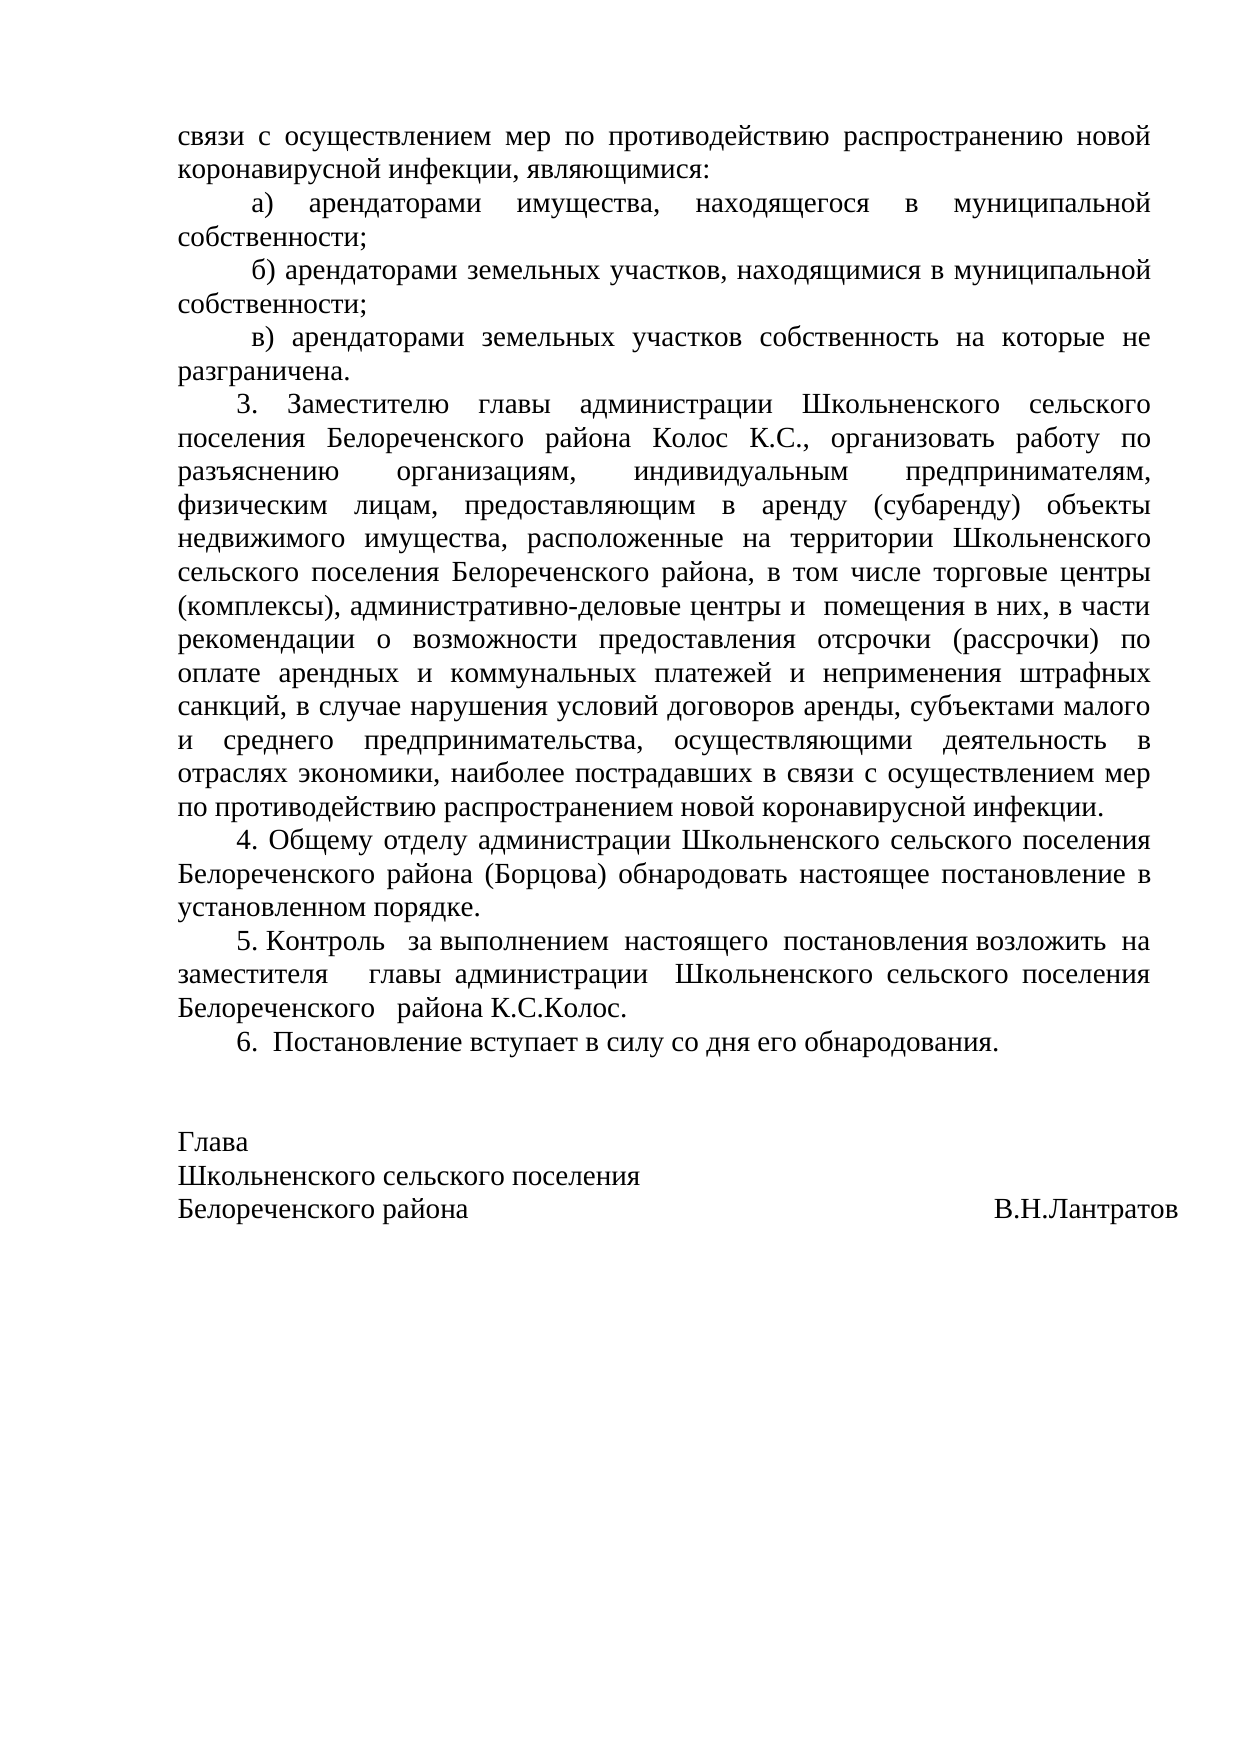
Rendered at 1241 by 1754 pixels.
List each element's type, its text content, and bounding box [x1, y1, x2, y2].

text 4. Общему отделу администрации Школьненского сельского поселения Белореченского района (Борцова) обнародовать настоящее постановление в установленном порядке. [177, 822, 1152, 923]
text 5. Контроль за выполнением настоящего постановления возложить на заместителя главы администрации Школьненского сельского поселения Белореченского района К.С.Колос. [177, 923, 1152, 1024]
text Белореченского района В.Н.Лантратов [177, 1191, 1201, 1225]
text Школьненского сельского поселения [177, 1158, 1201, 1191]
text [177, 118, 1152, 185]
text а) арендаторами имущества, находящегося в муниципальной собственности; [177, 185, 1152, 252]
text 6. Постановление вступает в силу со дня его обнародования. [177, 1024, 1152, 1057]
text Глава [177, 1124, 1201, 1158]
text в) арендаторами земельных участков собственность на которые не разграничена. [177, 319, 1152, 386]
text 3. Заместителю главы администрации Школьненского сельского поселения Белореченского района Колос К.С., организовать работу по разъяснению организациям, индивидуальным предпринимателям, физическим лицам, предоставляющим в аренду (субаренду) объекты недвижимого имущества, расположенные на территории Школьненского сельского поселения Белореченского района, в том числе торговые центры (комплексы), административно-деловые центры и помещения в них, в части рекомендации о возможности предоставления отсрочки (рассрочки) по оплате арендных и коммунальных платежей и неприменения штрафных санкций, в случае нарушения условий договоров аренды, субъектами малого и среднего предпринимательства, осуществляющими деятельность в отраслях экономики, наиболее пострадавших в связи с осуществлением мер по противодействию распространением новой коронавирусной инфекции. [177, 386, 1152, 822]
text б) арендаторами земельных участков, находящимися в муниципальной собственности; [177, 252, 1152, 319]
